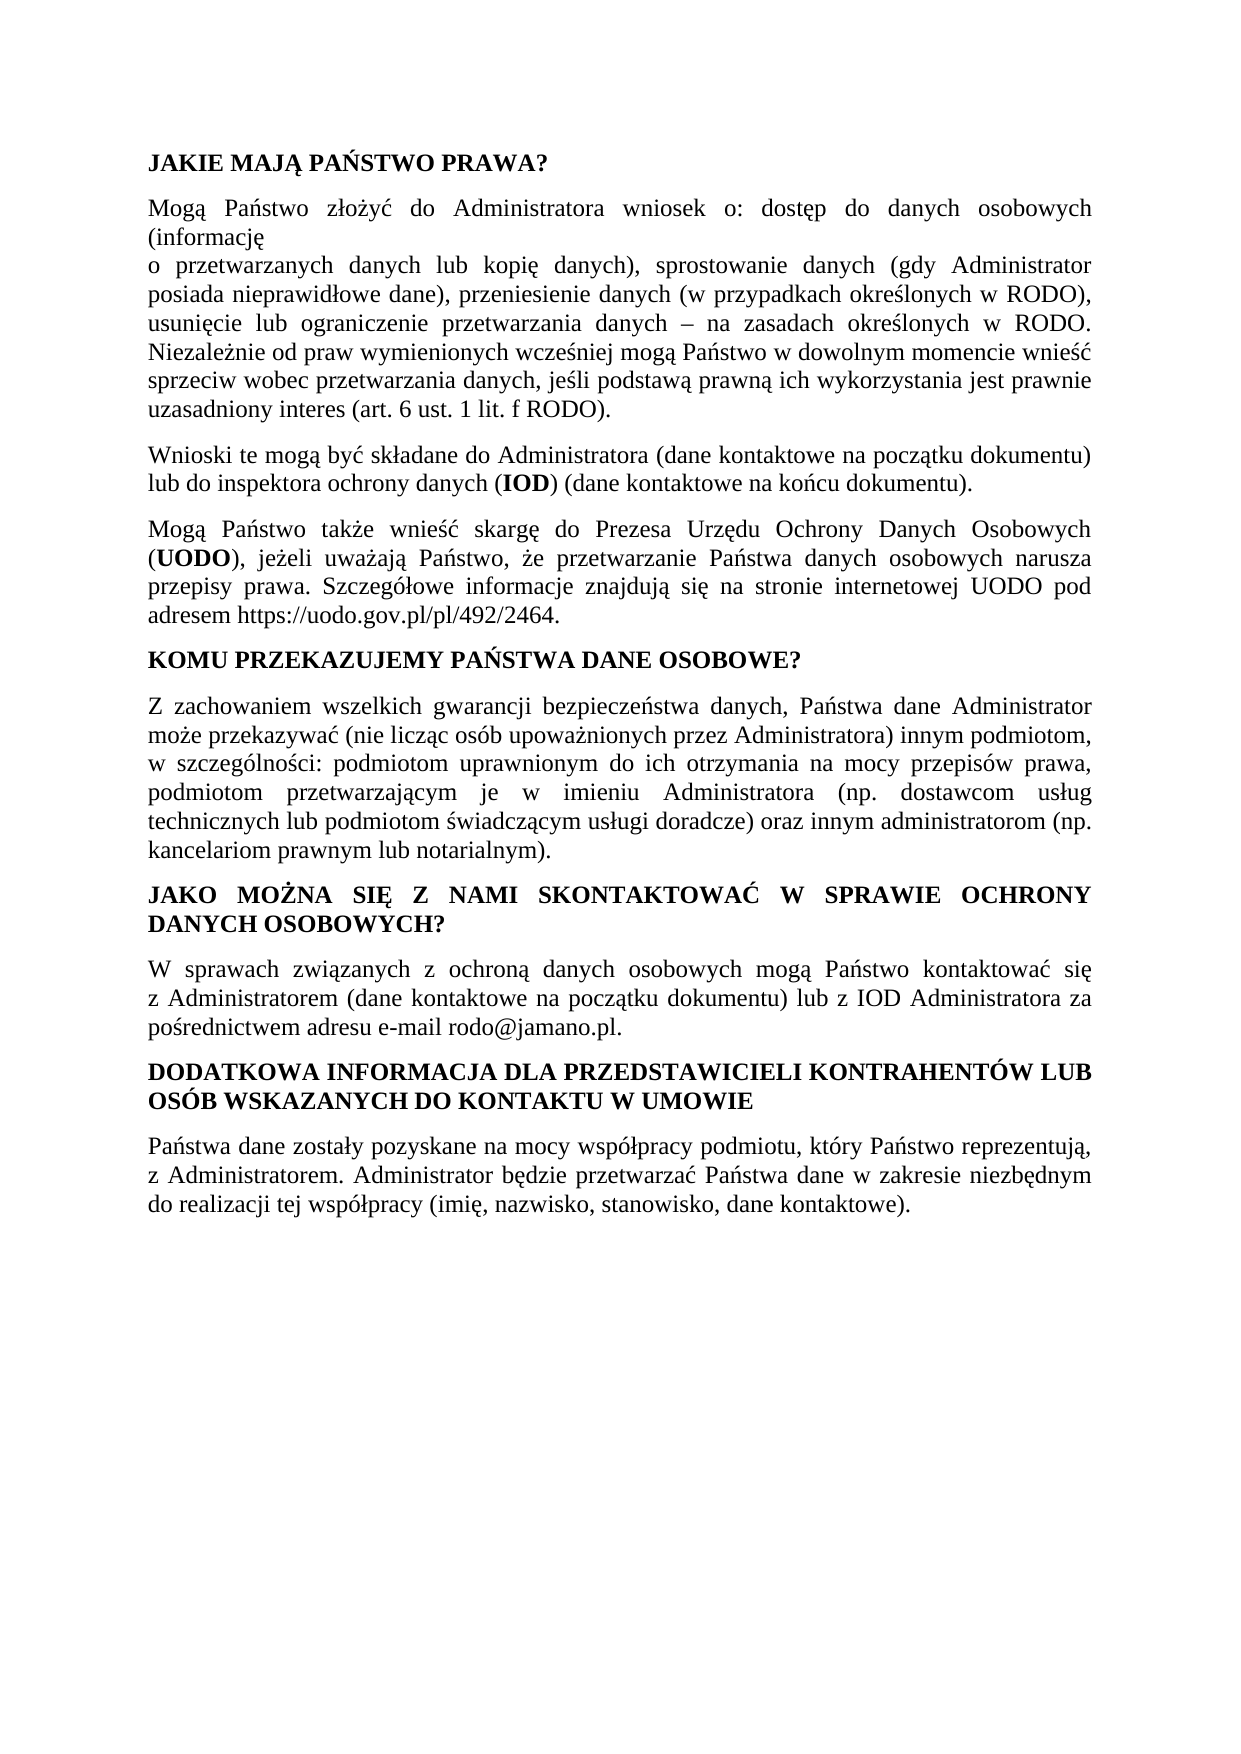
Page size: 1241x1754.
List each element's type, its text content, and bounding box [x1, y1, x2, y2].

text W sprawach związanych z ochroną danych osobowych mogą Państwo kontaktować się z Administratorem (dane kontaktowe na początku dokumentu) lub z IOD Administratora za pośrednictwem adresu e-mail rodo@jamano.pl. [148, 954, 1093, 1041]
text Mogą Państwo także wnieść skargę do Prezesa Urzędu Ochrony Danych Osobowych (UODO), jeżeli uważają Państwo, że przetwarzanie Państwa danych osobowych narusza przepisy prawa. Szczegółowe informacje znajdują się na stronie internetowej UODO pod adresem https://uodo.gov.pl/pl/492/2464. [148, 514, 1093, 629]
text KOMU PRZEKAZUJEMY PAŃSTWA DANE OSOBOWE? [148, 646, 1093, 674]
text DODATKOWA INFORMACJA DLA PRZEDSTAWICIELI KONTRAHENTÓW LUB OSÓB WSKAZANYCH DO KONTAKTU W UMOWIE [148, 1057, 1093, 1115]
text Wnioski te mogą być składane do Administratora (dane kontaktowe na początku dokumentu) lub do inspektora ochrony danych (IOD) (dane kontaktowe na końcu dokumentu). [148, 440, 1093, 497]
text Mogą Państwo złożyć do Administratora wniosek o: dostęp do danych osobowych (informację o przetwarzanych danych lub kopię danych), sprostowanie danych (gdy Administrator posiada nieprawidłowe dane), przeniesienie danych (w przypadkach określonych w RODO), usunięcie lub ograniczenie przetwarzania danych – na zasadach określonych w RODO. Niezależnie od praw wymienionych wcześniej mogą Państwo w dowolnym momencie wnieść sprzeciw wobec przetwarzania danych, jeśli podstawą prawną ich wykorzystania jest prawnie uzasadniony interes (art. 6 ust. 1 lit. f RODO). [148, 193, 1093, 423]
text JAKIE MAJĄ PAŃSTWO PRAWA? [148, 148, 1093, 176]
text JAKO MOŻNA SIĘ Z NAMI SKONTAKTOWAĆ W SPRAWIE OCHRONY DANYCH OSOBOWYCH? [148, 880, 1093, 938]
text Państwa dane zostały pozyskane na mocy współpracy podmiotu, który Państwo reprezentują, z Administratorem. Administrator będzie przetwarzać Państwa dane w zakresie niezbędnym do realizacji tej współpracy (imię, nazwisko, stanowisko, dane kontaktowe). [148, 1131, 1093, 1218]
text Z zachowaniem wszelkich gwarancji bezpieczeństwa danych, Państwa dane Administrator może przekazywać (nie licząc osób upoważnionych przez Administratora) innym podmiotom, w szczególności: podmiotom uprawnionym do ich otrzymania na mocy przepisów prawa, podmiotom przetwarzającym je w imieniu Administratora (np. dostawcom usług technicznych lub podmiotom świadczącym usługi doradcze) oraz innym administratorom (np. kancelariom prawnym lub notarialnym). [148, 691, 1093, 863]
